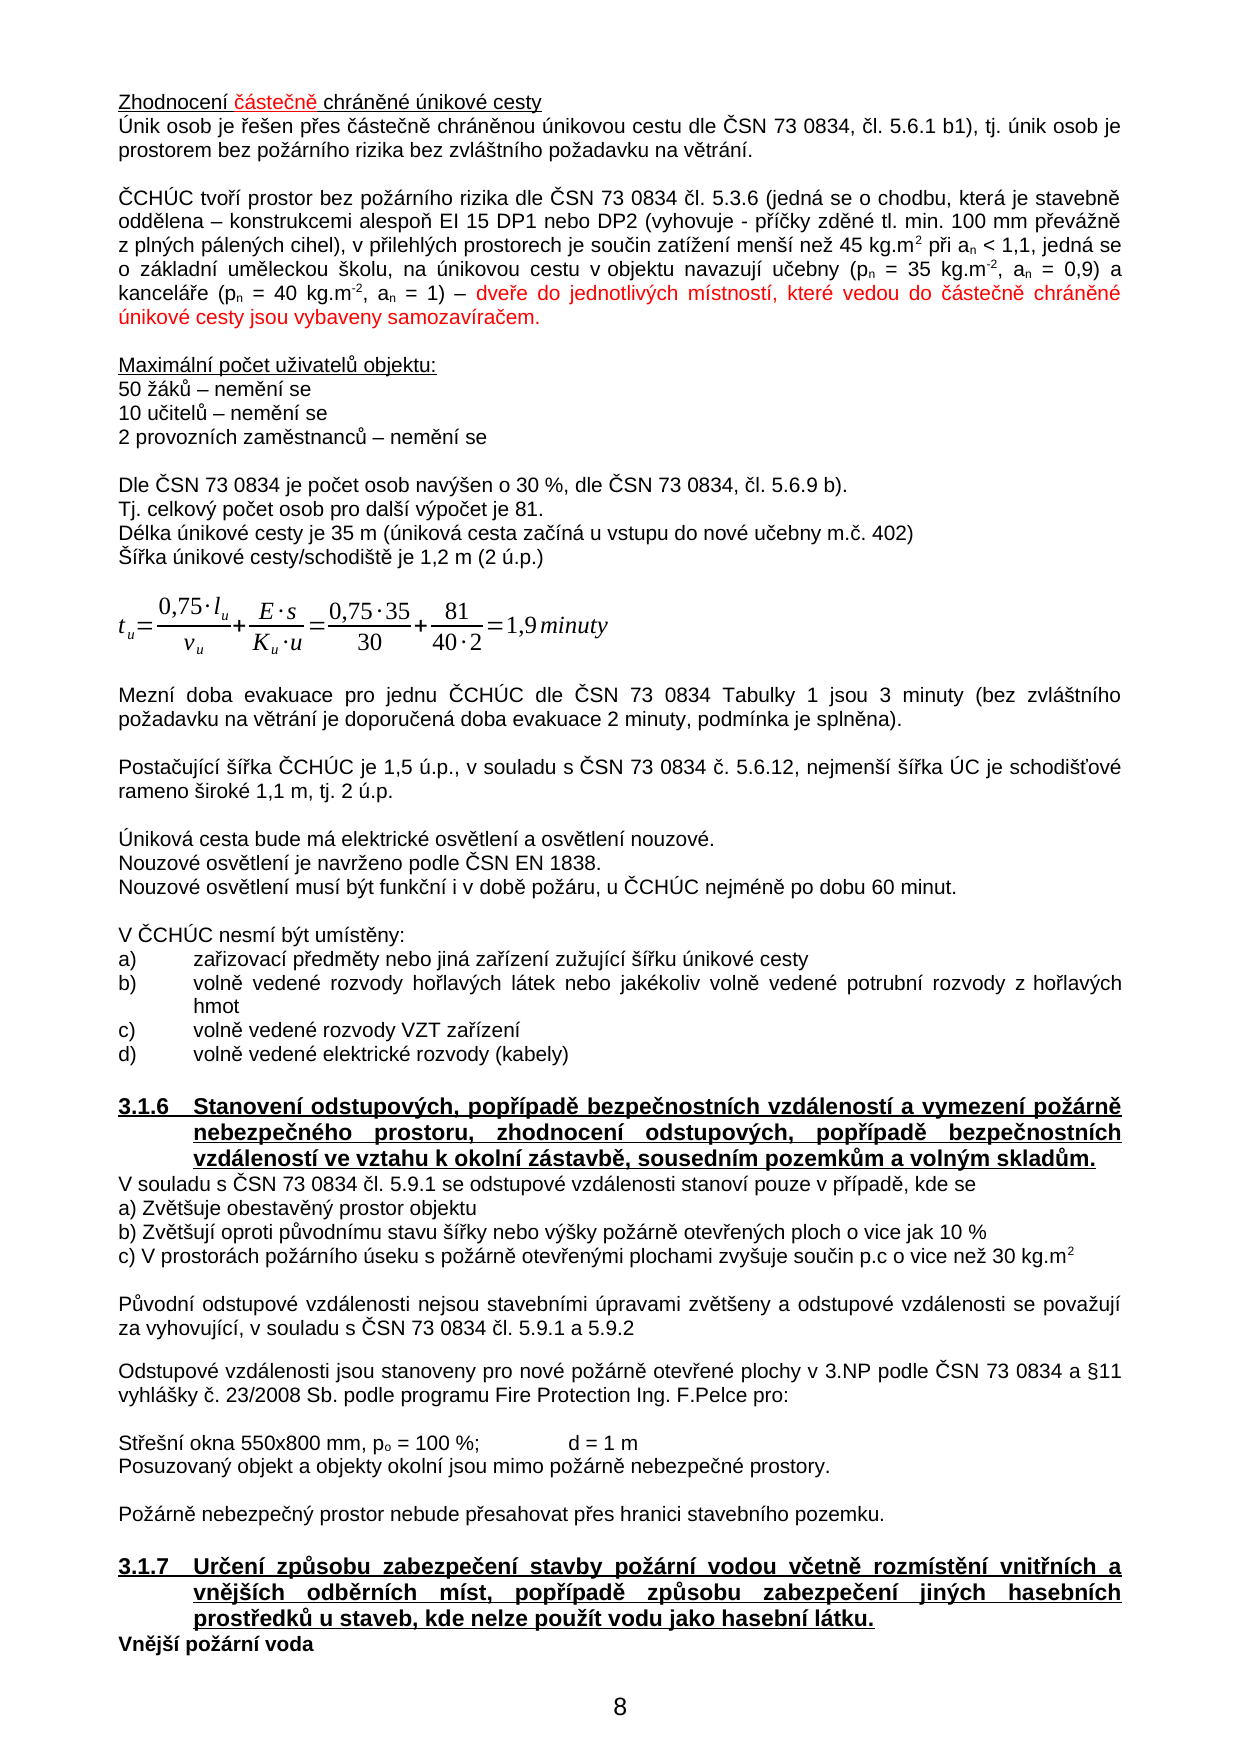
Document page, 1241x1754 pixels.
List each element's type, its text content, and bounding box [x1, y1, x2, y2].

text 3.1.6 Stanovení odstupových, popřípadě bezpečnostních vzdáleností a vymezení požárně nebezpečného prostoru, zhodnocení odstupových, popřípadě bezpečnostních vzdáleností ve vztahu k okolní zástavbě, sousedním pozemkům a volným skladům. [118, 1117, 1122, 1172]
text Délka únikové cesty je 35 m (úniková cesta začíná u vstupu do nové učebny m.č. 402) [118, 521, 1122, 545]
text Únik osob je řešen přes částečně chráněnou únikovou cestu dle ČSN 73 0834, čl. 5.6.1 b1), tj. únik osob je prostorem bez požárního rizika bez zvláštního požadavku na větrání. [118, 113, 1122, 161]
text c) V prostorách požárního úseku s požárně otevřenými plochami zvyšuje součin p.c o vice než 30 kg.m2 [118, 1243, 1122, 1267]
text 2 provozních zaměstnanců – nemění se [118, 425, 1122, 449]
text V ČCHÚC nesmí být umístěny: [118, 922, 1122, 946]
text c) volně vedené rozvody VZT zařízení [118, 1018, 1122, 1042]
text Šířka únikové cesty/schodiště je 1,2 m (2 ú.p.) [118, 545, 1122, 569]
text Vnější požární voda [118, 1632, 1122, 1656]
text b) volně vedené rozvody hořlavých látek nebo jakékoliv volně vedené potrubní rozvody z hořlavých hmot [118, 970, 1122, 1018]
text a) zařizovací předměty nebo jiná zařízení zužující šířku únikové cesty [118, 946, 1122, 970]
text Nouzové osvětlení je navrženo podle ČSN EN 1838. [118, 851, 1122, 874]
text Postačující šířka ČCHÚC je 1,5 ú.p., v souladu s ČSN 73 0834 č. 5.6.12, nejmenší šířka ÚC je schodišťové rameno široké 1,1 m, tj. 2 ú.p. [118, 755, 1122, 803]
text 3.1.7 Určení způsobu zabezpečení stavby požární vodou včetně rozmístění vnitřních a vnějších odběrních míst, popřípadě způsobu zabezpečení jiných hasebních prostředků u staveb, kde nelze použít vodu jako hasební látku. [118, 1553, 1122, 1575]
text Tj. celkový počet osob pro další výpočet je 81. [118, 497, 1122, 521]
text 3.1.7 Určení způsobu zabezpečení stavby požární vodou včetně rozmístění vnitřních a vnějších odběrních míst, popřípadě způsobu zabezpečení jiných hasebních prostředků u staveb, kde nelze použít vodu jako hasební látku. [118, 1577, 1122, 1632]
text 10 učitelů – nemění se [118, 401, 1122, 425]
text ČCHÚC tvoří prostor bez požárního rizika dle ČSN 73 0834 čl. 5.3.6 (jedná se o chodbu, která je stavebně oddělena – konstrukcemi alespoň EI 15 DP1 nebo DP2 (vyhovuje - příčky zděné tl. min. 100 mm převážně z plných pálených cihel), v přilehlých prostorech je součin zatížení menší než 45 kg.m2 při an < 1,1, jedná se o základní uměleckou školu, na únikovou cestu v objektu navazují učebny (pn = 35 kg.m-2, an = 0,9) a kanceláře (pn = 40 kg.m-2, an = 1) – dveře do jednotlivých místností, které vedou do částečně chráněné únikové cesty jsou vybaveny samozavíračem. [118, 185, 1122, 329]
text Střešní okna 550x800 mm, po = 100 %; d = 1 m [118, 1430, 1122, 1454]
text Nouzové osvětlení musí být funkční i v době požáru, u ČCHÚC nejméně po dobu 60 minut. [118, 874, 1122, 898]
text Původní odstupové vzdálenosti nejsou stavebními úpravami zvětšeny a odstupové vzdálenosti se považují za vyhovující, v souladu s ČSN 73 0834 čl. 5.9.1 a 5.9.2 [118, 1291, 1122, 1339]
text Maximální počet uživatelů objektu: [118, 353, 1122, 377]
text Dle ČSN 73 0834 je počet osob navýšen o 30 %, dle ČSN 73 0834, čl. 5.6.9 b). [118, 473, 1122, 497]
text b) Zvětšují oproti původnímu stavu šířky nebo výšky požárně otevřených ploch o vice jak 10 % [118, 1219, 1122, 1243]
text Úniková cesta bude má elektrické osvětlení a osvětlení nouzové. [118, 827, 1122, 851]
text Odstupové vzdálenosti jsou stanoveny pro nové požárně otevřené plochy v 3.NP podle ČSN 73 0834 a §11 vyhlášky č. 23/2008 Sb. podle programu Fire Protection Ing. F.Pelce pro: [118, 1358, 1122, 1406]
text Posuzovaný objekt a objekty okolní jsou mimo požárně nebezpečné prostory. [118, 1454, 1122, 1478]
text d) volně vedené elektrické rozvody (kabely) [118, 1042, 1122, 1066]
text V souladu s ČSN 73 0834 čl. 5.9.1 se odstupové vzdálenosti stanoví pouze v případě, kde se [118, 1172, 1122, 1196]
text Požárně nebezpečný prostor nebude přesahovat přes hranici stavebního pozemku. [118, 1502, 1122, 1526]
text 50 žáků – nemění se [118, 377, 1122, 401]
text Mezní doba evakuace pro jednu ČCHÚC dle ČSN 73 0834 Tabulky 1 jsou 3 minuty (bez zvláštního požadavku na větrání je doporučená doba evakuace 2 minuty, podmínka je splněna). [118, 683, 1122, 731]
text 3.1.6 Stanovení odstupových, popřípadě bezpečnostních vzdáleností a vymezení požárně nebezpečného prostoru, zhodnocení odstupových, popřípadě bezpečnostních vzdáleností ve vztahu k okolní zástavbě, sousedním pozemkům a volným skladům. [118, 1093, 1122, 1115]
text a) Zvětšuje obestavěný prostor objektu [118, 1196, 1122, 1219]
text Zhodnocení částečně chráněné únikové cesty [118, 89, 1122, 113]
